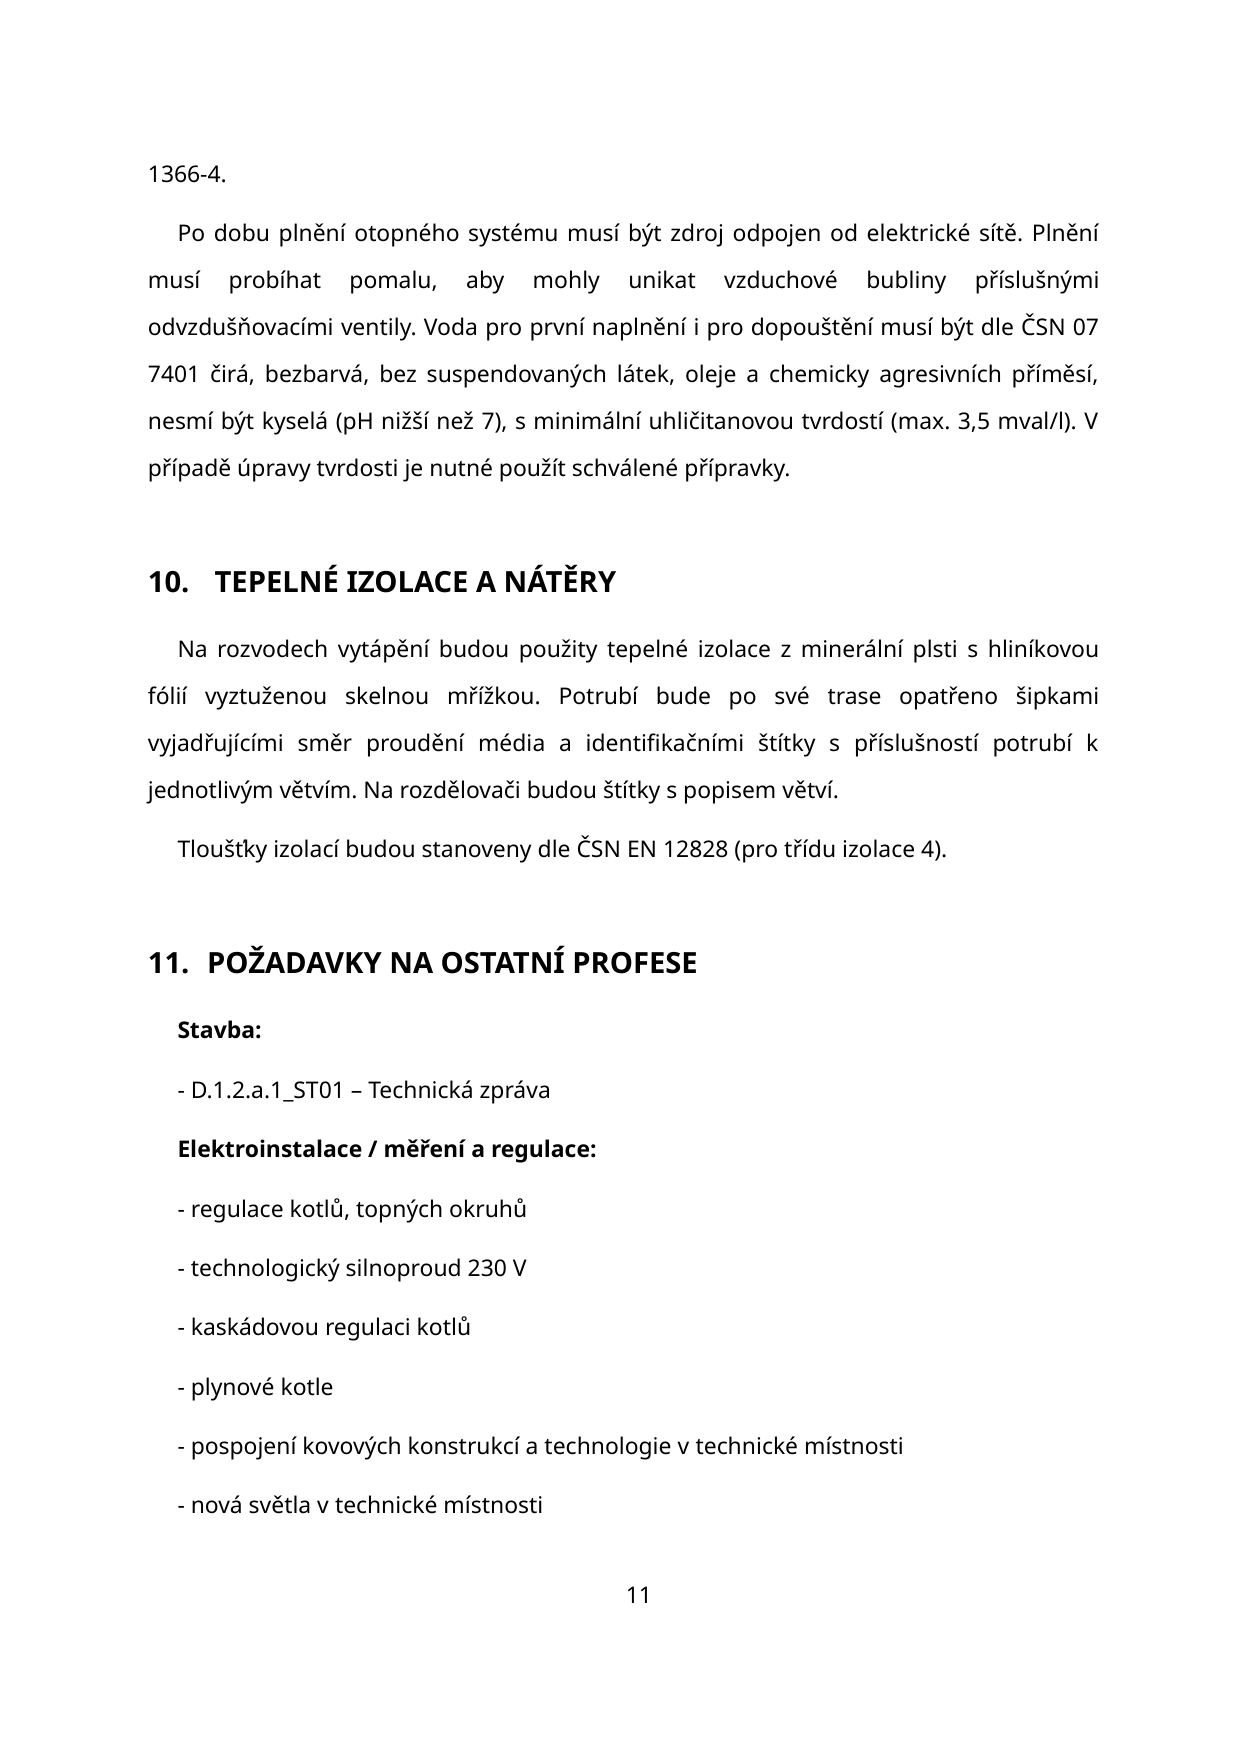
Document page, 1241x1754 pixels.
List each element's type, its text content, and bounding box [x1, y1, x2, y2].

text - kaskádovou regulaci kotlů [177, 1311, 1100, 1343]
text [148, 158, 1100, 189]
subtitle POŽADAVKY NA OSTATNÍ PROFESE [148, 942, 1100, 982]
subtitle TEPELNÉ IZOLACE A NÁTĚRY [148, 561, 1100, 601]
text Na rozvodech vytápění budou použity tepelné izolace z minerální plsti s hliníkovou fólií vyztuženou skelnou mřížkou. Potrubí bude po své trase opatřeno šipkami vyjadřujícími směr proudění média a identifikačními štítky s příslušností potrubí k jednotlivým větvím. Na rozdělovači budou štítky s popisem větví. [148, 633, 1100, 805]
text - nová světla v technické místnosti [148, 1489, 1100, 1521]
text - plynové kotle [177, 1371, 1100, 1402]
text Tloušťky izolací budou stanoveny dle ČSN EN 12828 (pro třídu izolace 4). [148, 833, 1100, 864]
text Stavba: [148, 1014, 1100, 1046]
text - pospojení kovových konstrukcí a technologie v technické místnosti [148, 1430, 1100, 1461]
text - technologický silnoproud 230 V [148, 1252, 1100, 1283]
text Po dobu plnění otopného systému musí být zdroj odpojen od elektrické sítě. Plnění musí probíhat pomalu, aby mohly unikat vzduchové bubliny příslušnými odvzdušňovacími ventily. Voda pro první naplnění i pro dopouštění musí být dle ČSN 07 7401 čirá, bezbarvá, bez suspendovaných látek, oleje a chemicky agresivních příměsí, nesmí být kyselá (pH nižší než 7), s minimální uhličitanovou tvrdostí (max. 3,5 mval/l). V případě úpravy tvrdosti je nutné použít schválené přípravky. [148, 217, 1100, 483]
text - D.1.2.a.1_ST01 – Technická zpráva [148, 1074, 1100, 1105]
text Elektroinstalace / měření a regulace: [148, 1133, 1100, 1164]
text - regulace kotlů, topných okruhů [148, 1193, 1100, 1224]
